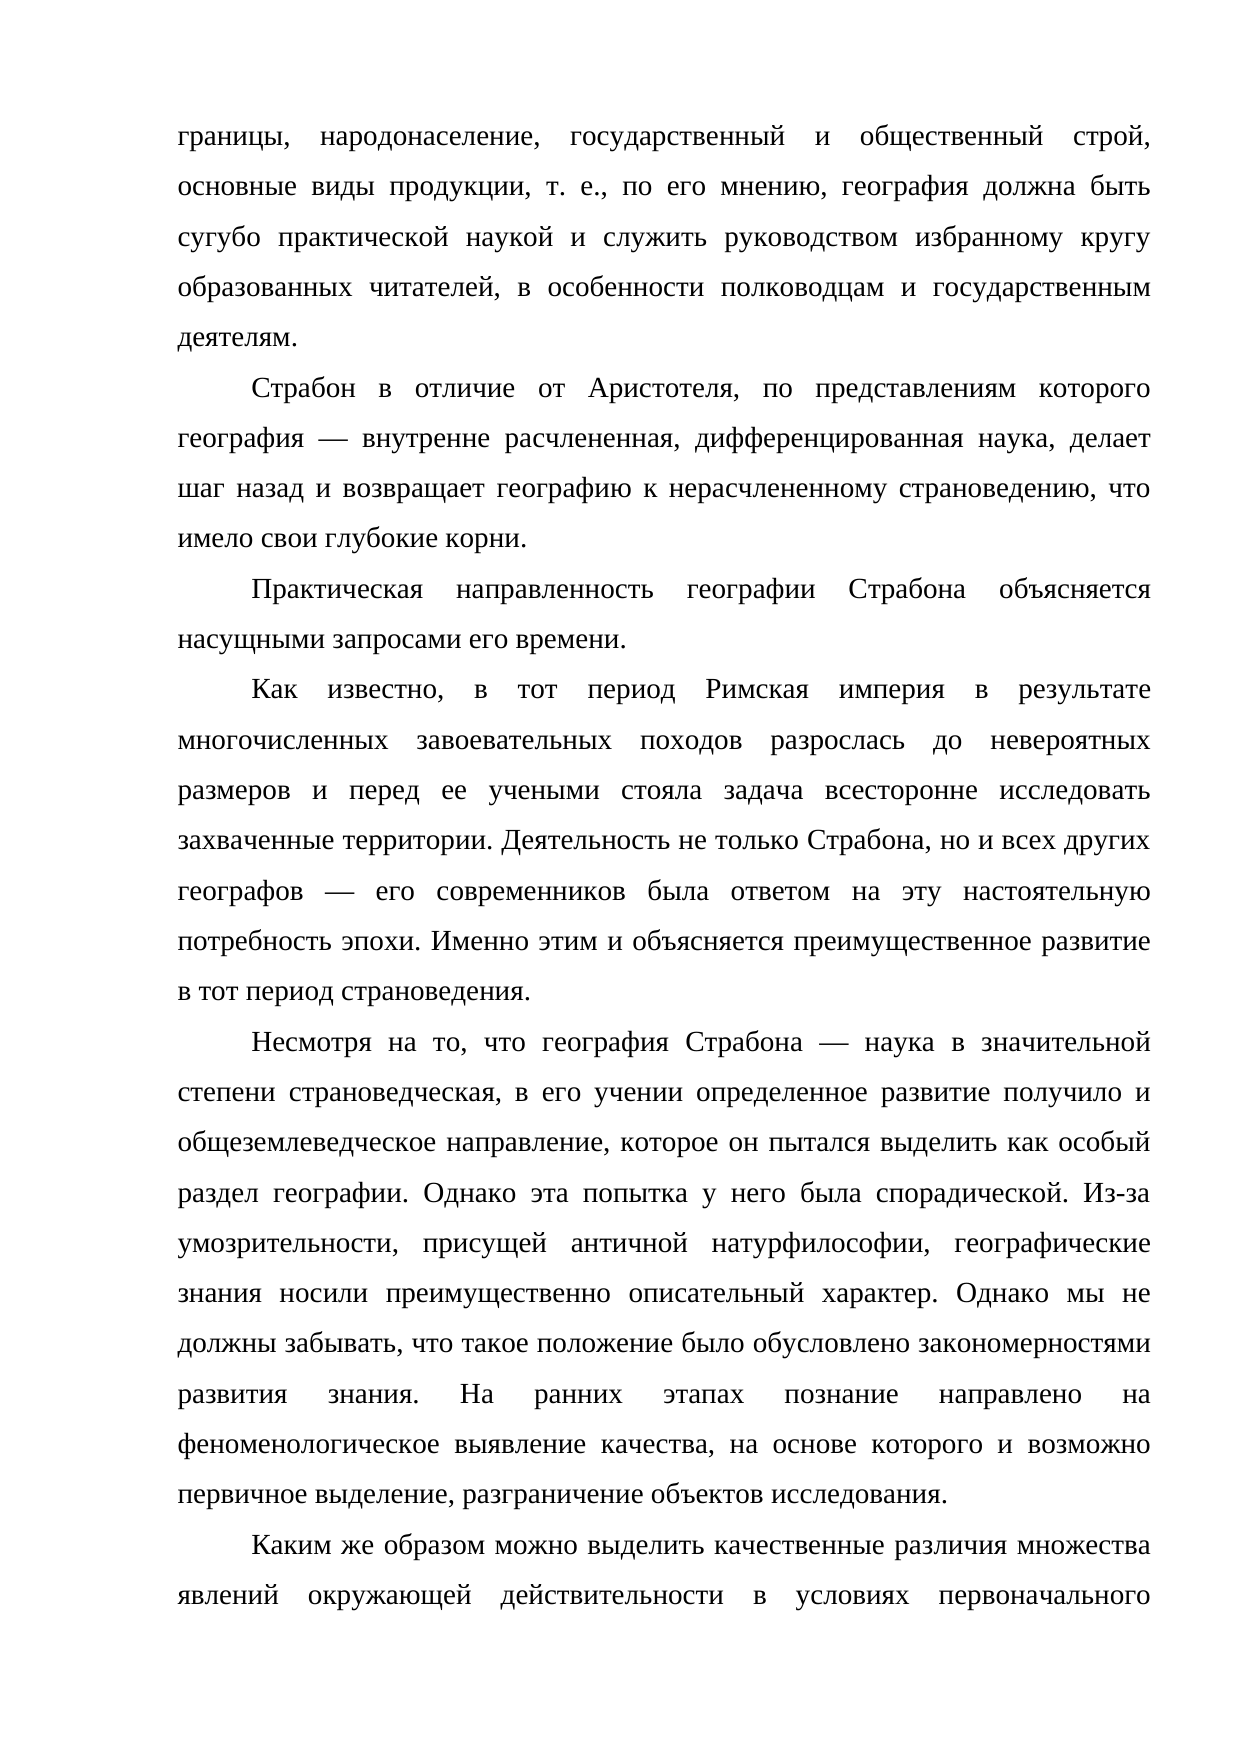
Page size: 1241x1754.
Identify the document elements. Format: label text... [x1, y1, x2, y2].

text Несмотря на то, что география Страбона — наука в значительной степени страноведческая, в его учении определенное развитие получило и общеземлеведческое направление, которое он пытался выделить как особый раздел географии. Однако эта попытка у него была спорадической. Из-за умозрительности, присущей античной натурфилософии, географические знания носили преимущественно описательный характер. Однако мы не должны забывать, что такое положение было обусловлено закономерностями развития знания. На ранних этапах познание направлено на феноменологическое выявление качества, на основе которого и возможно первичное выделение, разграничение объектов исследования. [177, 1024, 1152, 1510]
text Страбон в отличие от Аристотеля, по представлениям которого география — внутренне расчлененная, дифференцированная наука, делает шаг назад и возвращает географию к нерасчлененному страноведению, что имело свои глубокие корни. [177, 370, 1152, 554]
text Практическая направленность географии Страбона объясняется насущными запросами его времени. [177, 571, 1152, 655]
text Как известно, в тот период Римская империя в результате многочисленных завоевательных походов разрослась до невероятных размеров и перед ее учеными стояла задача всесторонне исследовать захваченные территории. Деятельность не только Страбона, но и всех других географов — его современников была ответом на эту настоятельную потребность эпохи. Именно этим и объясняется преимущественное развитие в тот период страноведения. [177, 672, 1152, 1007]
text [177, 118, 1152, 353]
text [177, 1527, 1152, 1611]
